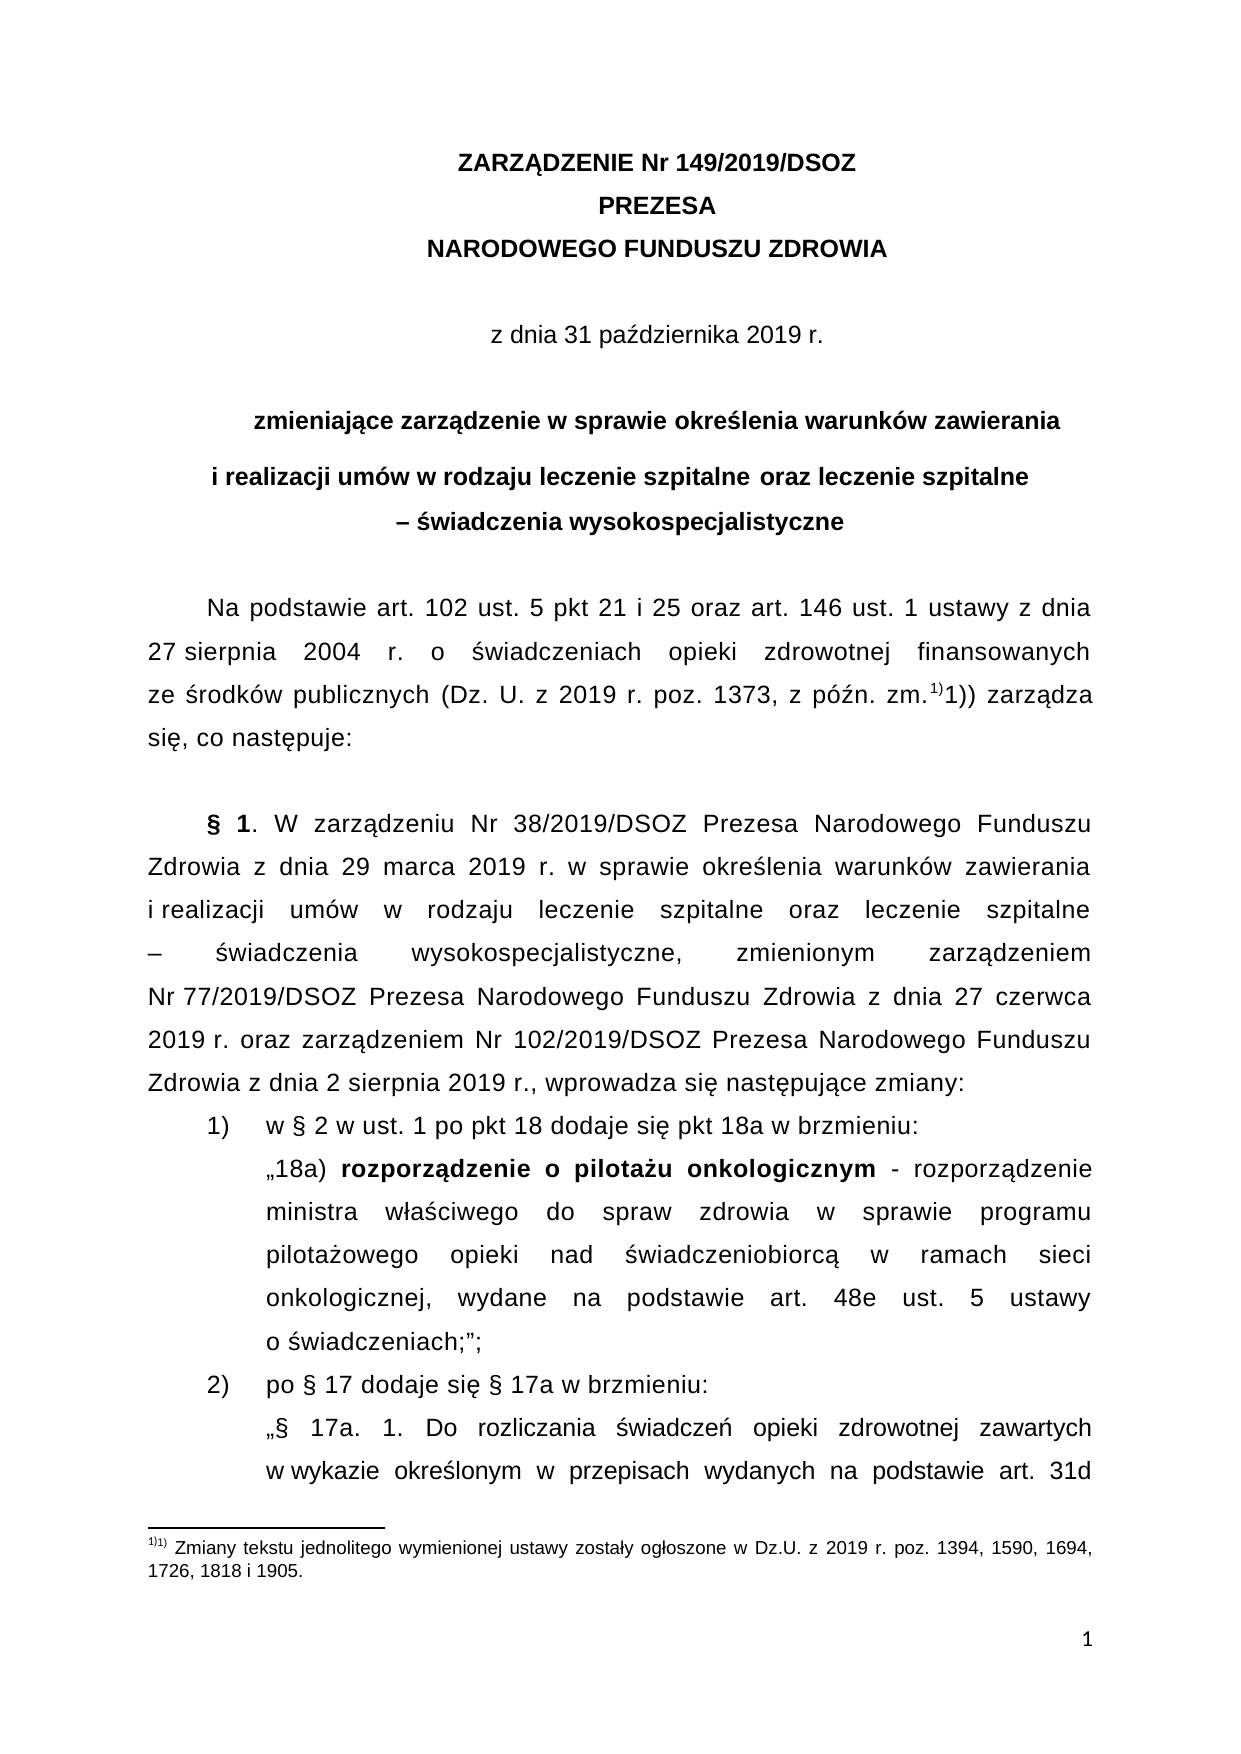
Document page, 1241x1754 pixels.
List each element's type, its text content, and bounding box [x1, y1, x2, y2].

text PREZESA [148, 191, 1093, 219]
list po § 17 dodaje się § 17a w brzmieniu: [207, 1369, 1093, 1398]
text z dnia 31 października 2019 r. [148, 320, 1093, 349]
text NARODOWEGO FUNDUSZU ZDROWIA [148, 234, 1093, 263]
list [266, 1413, 1093, 1484]
text Na podstawie art. 102 ust. 5 pkt 21 i 25 oraz art. 146 ust. 1 ustawy z dnia 27 sierpnia 2004 r. o świadczeniach opieki zdrowotnej finansowanych ze środków publicznych (Dz. U. z 2019 r. poz. 1373, z późn. zm.1)) zarządza się, co następuje: [148, 593, 1093, 751]
text ZARZĄDZENIE Nr 149/2019/DSOZ [148, 148, 1093, 176]
text § 1. W zarządzeniu Nr 38/2019/DSOZ Prezesa Narodowego Funduszu Zdrowia z dnia 29 marca 2019 r. w sprawie określenia warunków zawierania i realizacji umów w rodzaju leczenie szpitalne oraz leczenie szpitalne – świadczenia wysokospecjalistyczne, zmienionym zarządzeniem Nr 77/2019/DSOZ Prezesa Narodowego Funduszu Zdrowia z dnia 27 czerwca 2019 r. oraz zarządzeniem Nr 102/2019/DSOZ Prezesa Narodowego Funduszu Zdrowia z dnia 2 sierpnia 2019 r., wprowadza się następujące zmiany: [148, 809, 1093, 1096]
list w § 2 w ust. 1 po pkt 18 dodaje się pkt 18a w brzmieniu: [207, 1111, 1093, 1139]
text zmieniające zarządzenie w sprawie określenia warunków zawierania i realizacji umów w rodzaju leczenie szpitalne oraz leczenie szpitalne – świadczenia wysokospecjalistyczne [148, 406, 1093, 536]
list „18a) rozporządzenie o pilotażu onkologicznym - rozporządzenie ministra właściwego do spraw zdrowia w sprawie programu pilotażowego opieki nad świadczeniobiorcą w ramach sieci onkologicznej, wydane na podstawie art. 48e ust. 5 ustawy o świadczeniach;”; [266, 1154, 1093, 1355]
